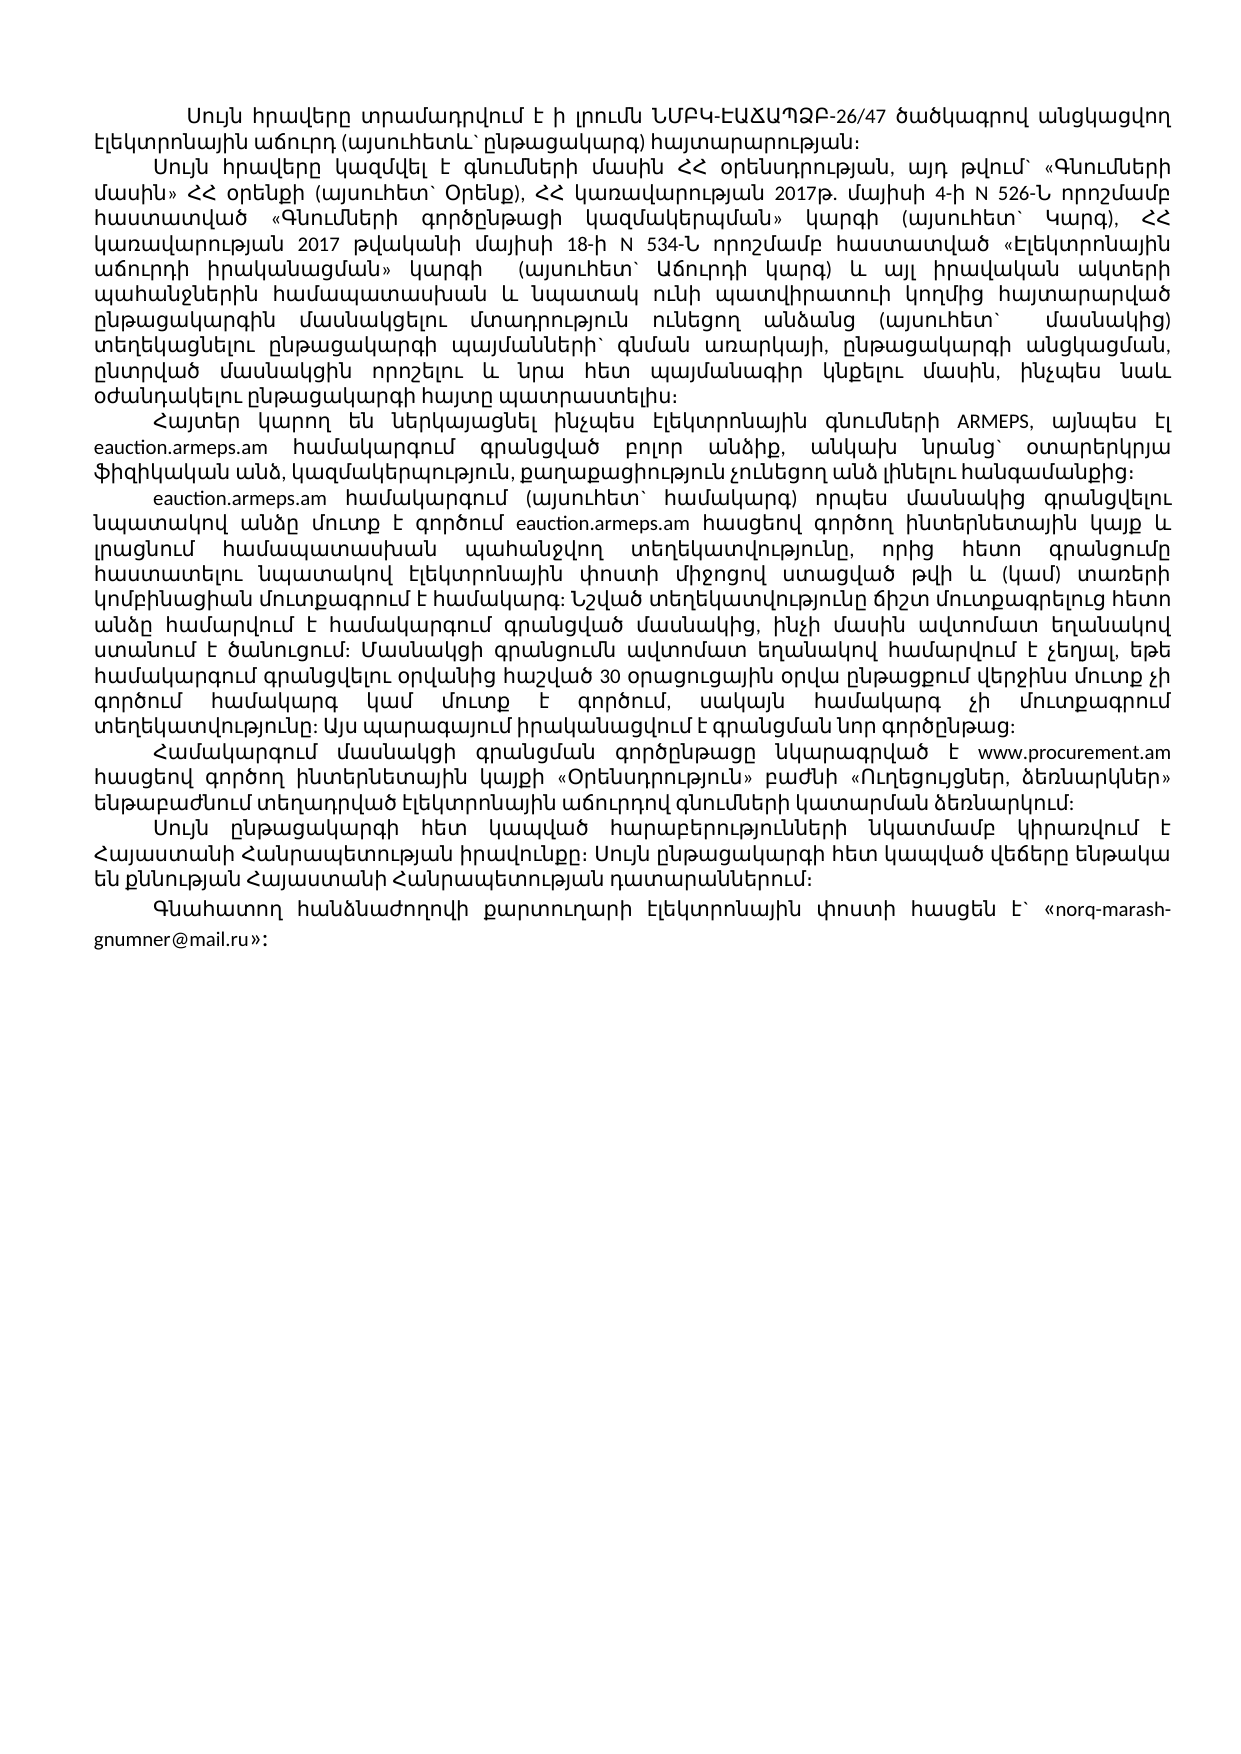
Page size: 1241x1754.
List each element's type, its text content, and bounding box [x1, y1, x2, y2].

text eauction.armeps.am համակարգում (այսուհետ` համակարգ) որպես մասնակից գրանցվելու նպատակով անձը մուտք է գործում eauction.armeps.am հասցեով գործող ինտերնետային կայք և լրացնում համապատասխան պահանջվող տեղեկատվությունը, որից հետո գրանցումը հաստատելու նպատակով էլեկտրոնային փոստի միջոցով ստացված թվի և (կամ) տառերի կոմբինացիան մուտքագրում է համակարգ: Նշված տեղեկատվությունը ճիշտ մուտքագրելուց հետո անձը համարվում է համակարգում գրանցված մասնակից, ինչի մասին ավտոմատ եղանակով ստանում է ծանուցում: Մասնակցի գրանցումն ավտոմատ եղանակով համարվում է չեղյալ, եթե համակարգում գրանցվելու օրվանից հաշված 30 օրացուցային օրվա ընթացքում վերջինս մուտք չի գործում համակարգ կամ մուտք է գործում, սակայն համակարգ չի մուտքագրում տեղեկատվությունը: Այս պարագայում իրականացվում է գրանցման նոր գործընթաց: [94, 485, 1171, 739]
text Հայտեր կարող են ներկայացնել ինչպես էլեկտրոնային գնումների ARMEPS, այնպես էլ eauction.armeps.am համակարգում գրանցված բոլոր անձիք, անկախ նրանց` օտարերկրյա ֆիզիկական անձ, կազմակերպություն, քաղաքացիություն չունեցող անձ լինելու հանգամանքից։ [94, 409, 1171, 485]
text Սույն հրավերը կազմվել է գնումների մասին ՀՀ օրենսդրության, այդ թվում` «Գնումների մասին» ՀՀ օրենքի (այսուհետ` Օրենք), ՀՀ կառավարության 2017թ. մայիսի 4-ի N 526-Ն որոշմամբ հաստատված «Գնումների գործընթացի կազմակերպման» կարգի (այսուհետ` Կարգ), ՀՀ կառավարության 2017 թվականի մայիսի 18-ի N 534-Ն որոշմամբ հաստատված «Էլեկտրոնային աճուրդի իրականացման» կարգի (այսուհետ` Աճուրդի կարգ) և այլ իրավական ակտերի պահանջներին համապատասխան և նպատակ ունի պատվիրատուի կողմից հայտարարված ընթացակարգին մասնակցելու մտադրություն ունեցող անձանց (այսուհետ` մասնակից) տեղեկացնելու ընթացակարգի պայմանների` գնման առարկայի, ընթացակարգի անցկացման, ընտրված մասնակցին որոշելու և նրա հետ պայմանագիր կնքելու մասին, ինչպես նաև օժանդակելու ընթացակարգի հայտը պատրաստելիս։ [94, 154, 1171, 409]
text Համակարգում մասնակցի գրանցման գործընթացը նկարագրված է www.procurement.am հասցեով գործող ինտերնետային կայքի «Օրենսդրություն» բաժնի «Ուղեցույցներ, ձեռնարկներ» ենթաբաժնում տեղադրված էլեկտրոնային աճուրդով գնումների կատարման ձեռնարկում: [94, 739, 1171, 815]
text Սույն հրավերը տրամադրվում է ի լրումն ՆՄԲԿ-ԷԱՃԱՊՁԲ-26/47 ծածկագրով անցկացվող էլեկտրոնային աճուրդ (այսուհետև` ընթացակարգ) հայտարարության։ [94, 104, 1171, 154]
text Գնահատող հանձնաժողովի քարտուղարի էլեկտրոնային փոստի հասցեն է` «norq-marash-gnumner@mail.ru»: [94, 892, 1171, 953]
text Սույն ընթացակարգի հետ կապված հարաբերությունների նկատմամբ կիրառվում է Հայաստանի Հանրապետության իրավունքը։ Սույն ընթացակարգի հետ կապված վեճերը ենթակա են քննության Հայաստանի Հանրապետության դատարաններում։ [94, 815, 1171, 892]
